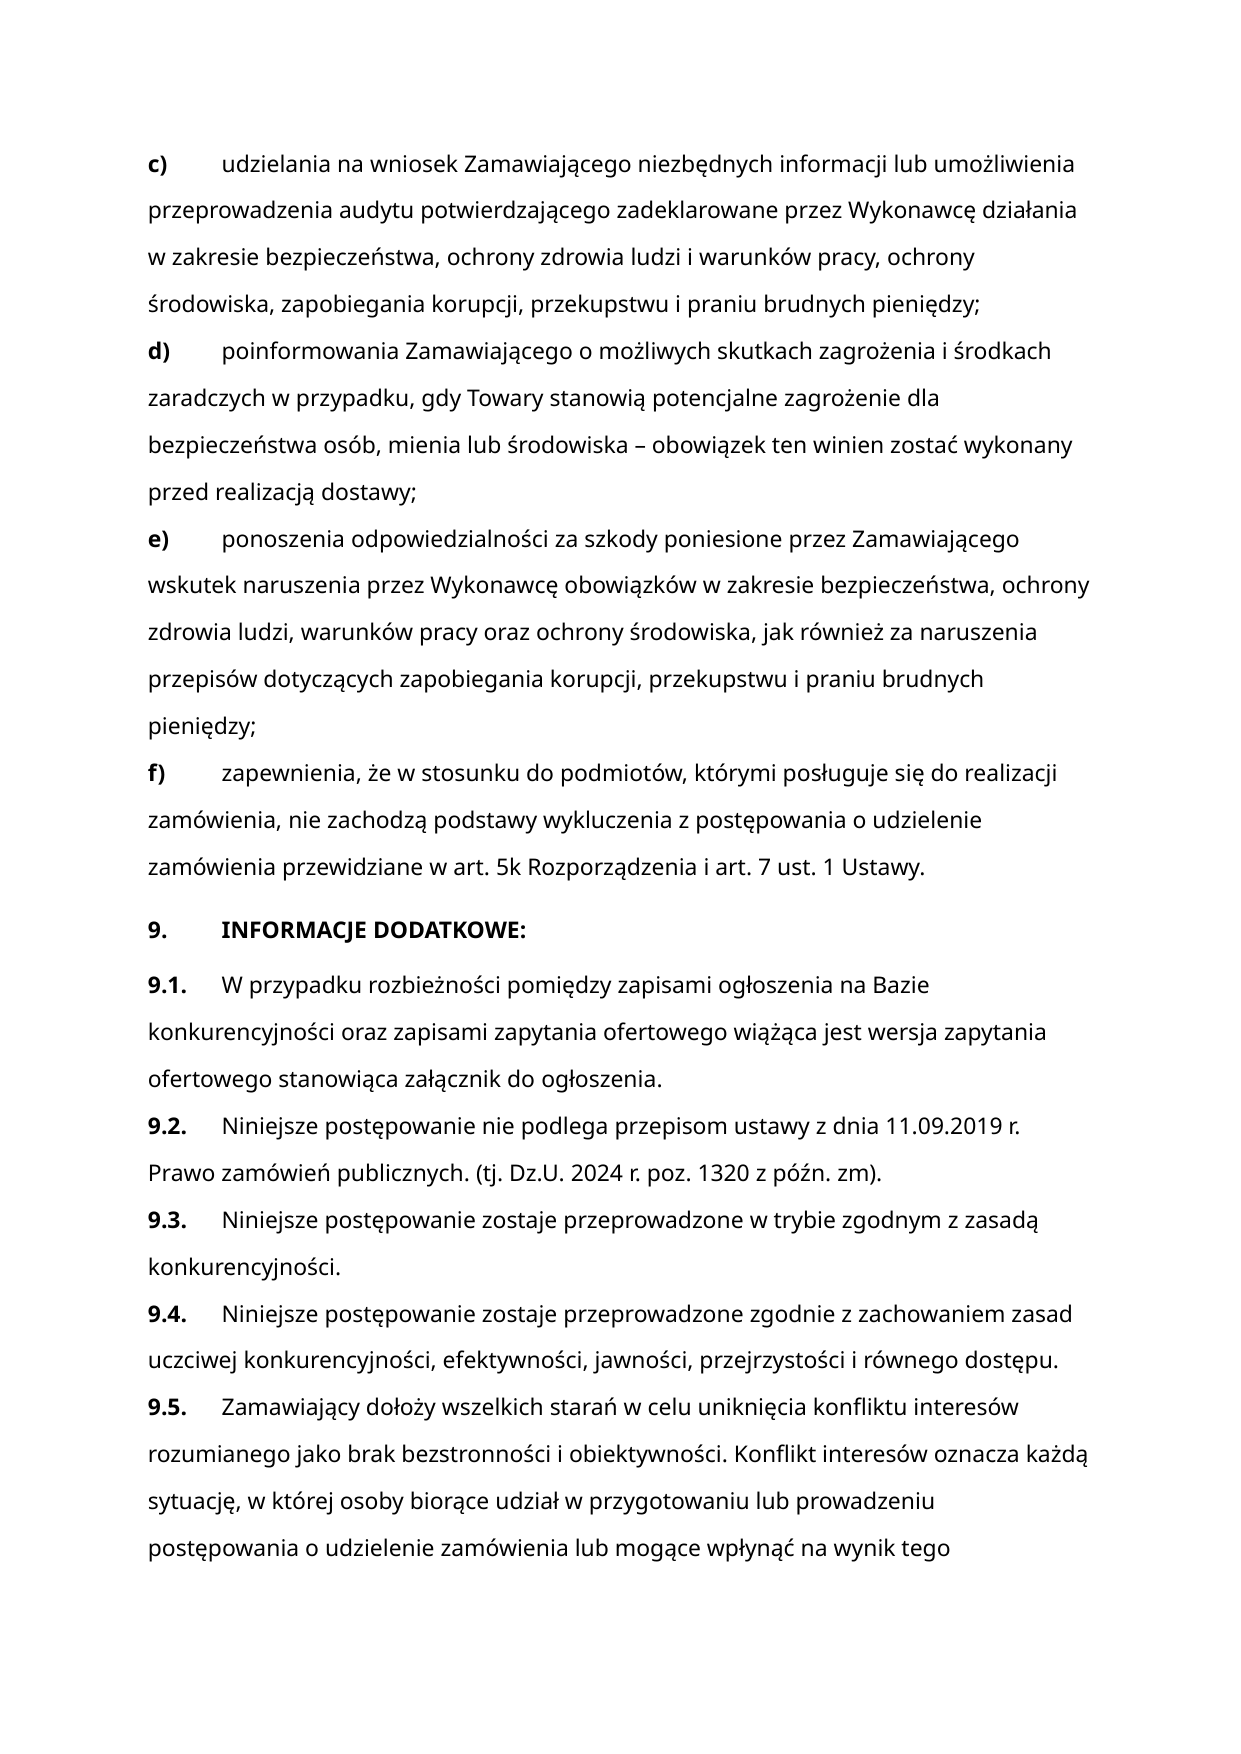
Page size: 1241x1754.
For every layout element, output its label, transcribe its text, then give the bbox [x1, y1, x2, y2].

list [148, 1391, 1093, 1563]
list Niniejsze postępowanie zostaje przeprowadzone zgodnie z zachowaniem zasad uczciwej konkurencyjności, efektywności, jawności, przejrzystości i równego dostępu. [148, 1298, 1093, 1376]
list Niniejsze postępowanie nie podlega przepisom ustawy z dnia 11.09.2019 r. Prawo zamówień publicznych. (tj. Dz.U. 2024 r. poz. 1320 z późn. zm). [148, 1110, 1093, 1188]
list W przypadku rozbieżności pomiędzy zapisami ogłoszenia na Bazie konkurencyjności oraz zapisami zapytania ofertowego wiążąca jest wersja zapytania ofertowego stanowiąca załącznik do ogłoszenia. [148, 969, 1093, 1094]
list zapewnienia, że w stosunku do podmiotów, którymi posługuje się do realizacji zamówienia, nie zachodzą podstawy wykluczenia z postępowania o udzielenie zamówienia przewidziane w art. 5k Rozporządzenia i art. 7 ust. 1 Ustawy. [148, 757, 1093, 882]
list udzielania na wniosek Zamawiającego niezbędnych informacji lub umożliwienia przeprowadzenia audytu potwierdzającego zadeklarowane przez Wykonawcę działania w zakresie bezpieczeństwa, ochrony zdrowia ludzi i warunków pracy, ochrony środowiska, zapobiegania korupcji, przekupstwu i praniu brudnych pieniędzy; [148, 148, 1093, 319]
list ponoszenia odpowiedzialności za szkody poniesione przez Zamawiającego wskutek naruszenia przez Wykonawcę obowiązków w zakresie bezpieczeństwa, ochrony zdrowia ludzi, warunków pracy oraz ochrony środowiska, jak również za naruszenia przepisów dotyczących zapobiegania korupcji, przekupstwu i praniu brudnych pieniędzy; [148, 523, 1093, 741]
list poinformowania Zamawiającego o możliwych skutkach zagrożenia i środkach zaradczych w przypadku, gdy Towary stanowią potencjalne zagrożenie dla bezpieczeństwa osób, mienia lub środowiska – obowiązek ten winien zostać wykonany przed realizacją dostawy; [148, 335, 1093, 507]
list Niniejsze postępowanie zostaje przeprowadzone w trybie zgodnym z zasadą konkurencyjności. [148, 1204, 1093, 1282]
subtitle INFORMACJE DODATKOWE: [148, 914, 1093, 946]
